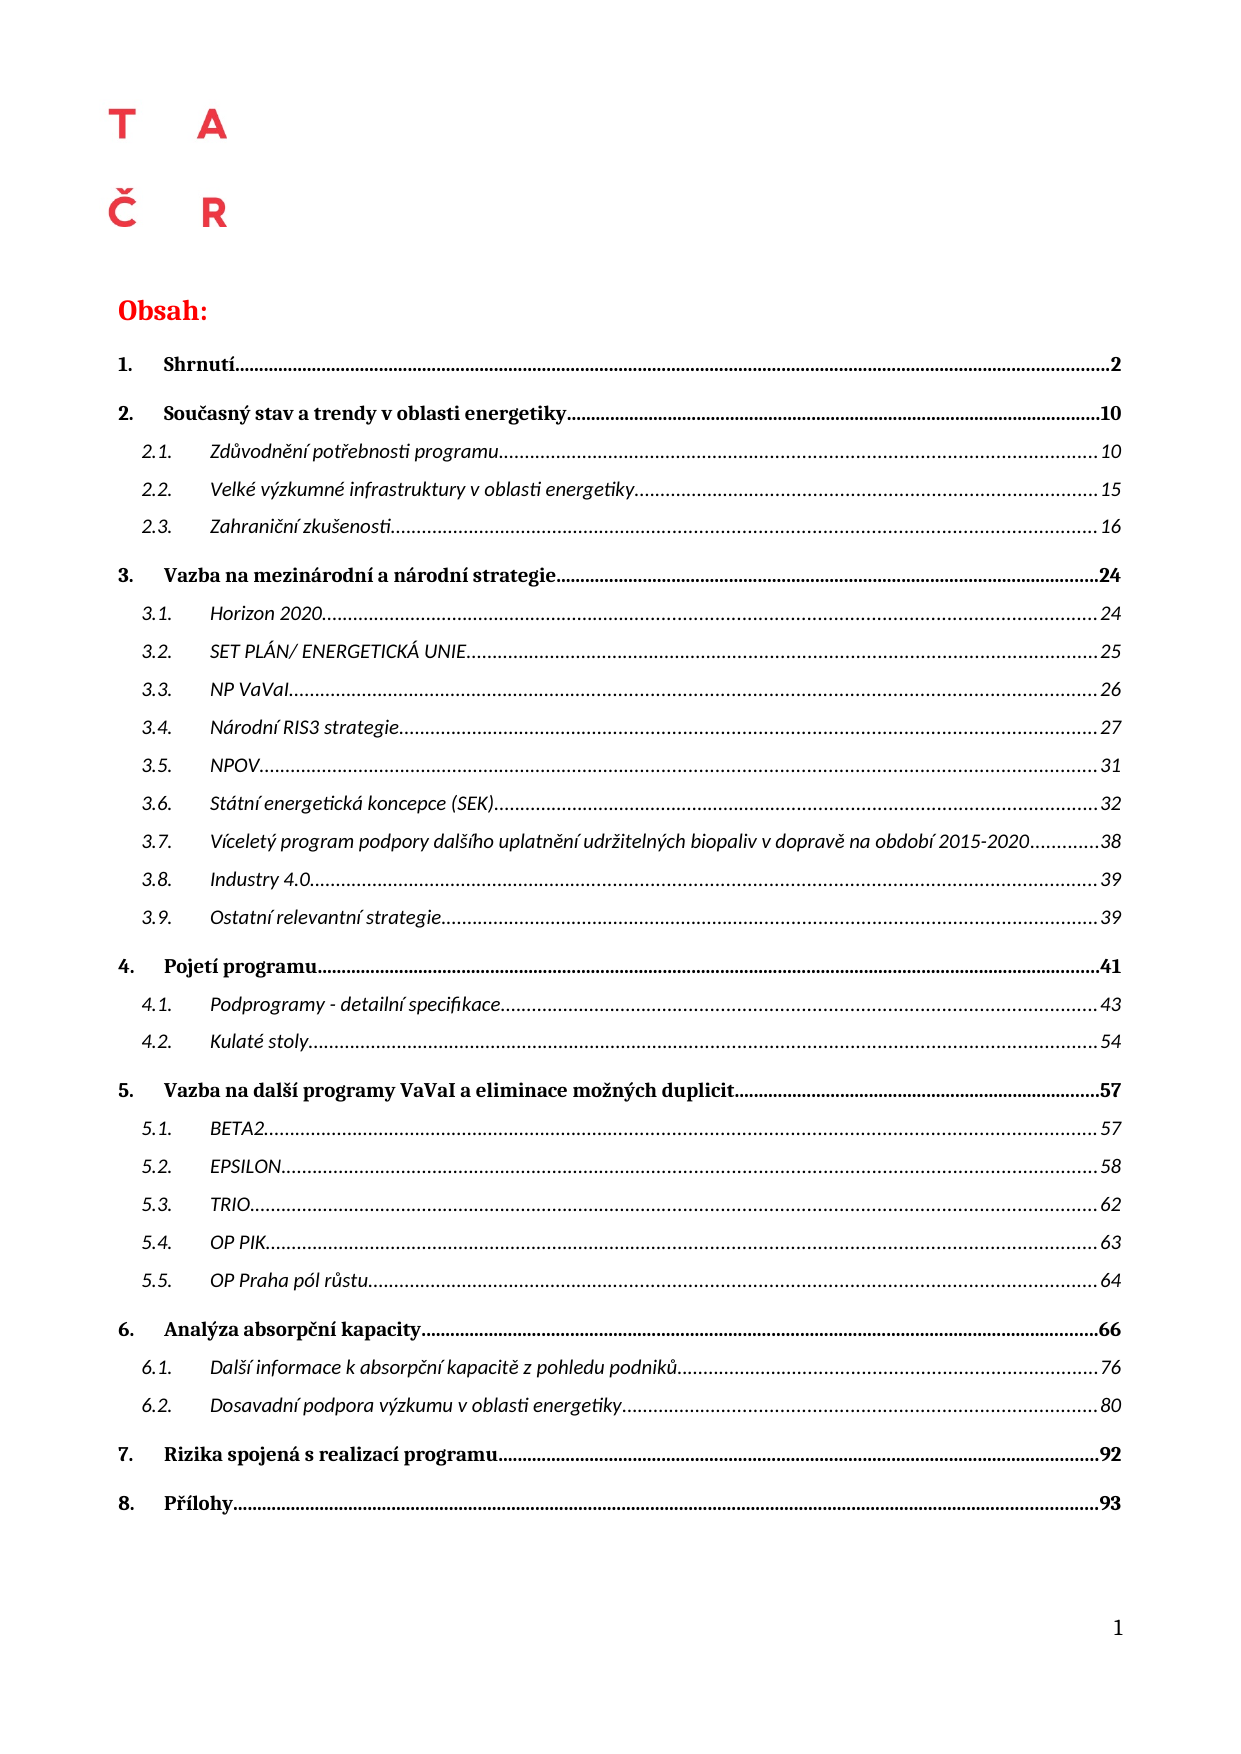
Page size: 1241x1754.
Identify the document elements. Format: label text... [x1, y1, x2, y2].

text 3. Vazba na mezinárodní a národní strategie 24 [118, 564, 1122, 588]
text 3.2. SET PLÁN/ ENERGETICKÁ UNIE 25 [141, 638, 1122, 664]
text 5. Vazba na další programy VaVaI a eliminace možných duplicit 57 [118, 1079, 1122, 1103]
text 7. Rizika spojená s realizací programu 92 [118, 1442, 1122, 1466]
text 6.2. Dosavadní podpora výzkumu v oblasti energetiky 80 [141, 1392, 1122, 1417]
text 5.1. BETA2 57 [141, 1116, 1122, 1141]
text 5.4. OP PIK 63 [141, 1229, 1122, 1255]
text 3.9. Ostatní relevantní strategie 39 [141, 904, 1122, 929]
text 2.3. Zahraniční zkušenosti 16 [141, 514, 1122, 539]
text 6. Analýza absorpční kapacity 66 [118, 1318, 1122, 1342]
text 5.3. TRIO 62 [141, 1191, 1122, 1217]
text 2. Současný stav a trendy v oblasti energetiky 10 [118, 401, 1122, 425]
text Obsah: [118, 294, 1122, 327]
text 3.4. Národní RIS3 strategie 27 [141, 714, 1122, 740]
text 4.2. Kulaté stoly 54 [141, 1029, 1122, 1054]
text 3.3. NP VaVaI 26 [141, 676, 1122, 702]
text 3.8. Industry 4.0 39 [141, 866, 1122, 891]
text 3.1. Horizon 2020 24 [141, 601, 1122, 626]
text 3.6. Státní energetická koncepce (SEK) 32 [141, 790, 1122, 816]
text 5.2. EPSILON 58 [141, 1153, 1122, 1179]
text 3.5. NPOV 31 [141, 752, 1122, 778]
picture [0, 0, 227, 227]
text 2.1. Zdůvodnění potřebnosti programu 10 [141, 438, 1122, 463]
text 3.7. Víceletý program podpory dalšího uplatnění udržitelných biopaliv v dopravě na období 2015-2020 38 [141, 828, 1122, 853]
text 6.1. Další informace k absorpční kapacitě z pohledu podniků 76 [141, 1354, 1122, 1379]
text 8. Přílohy 93 [118, 1491, 1122, 1515]
text 1. Shrnutí 2 [118, 352, 1122, 376]
text 4. Pojetí programu 41 [118, 954, 1122, 978]
text 4.1. Podprogramy - detailní specifikace 43 [141, 991, 1122, 1016]
text 2.2. Velké výzkumné infrastruktury v oblasti energetiky 15 [141, 476, 1122, 501]
text 5.5. OP Praha pól růstu 64 [141, 1267, 1122, 1293]
